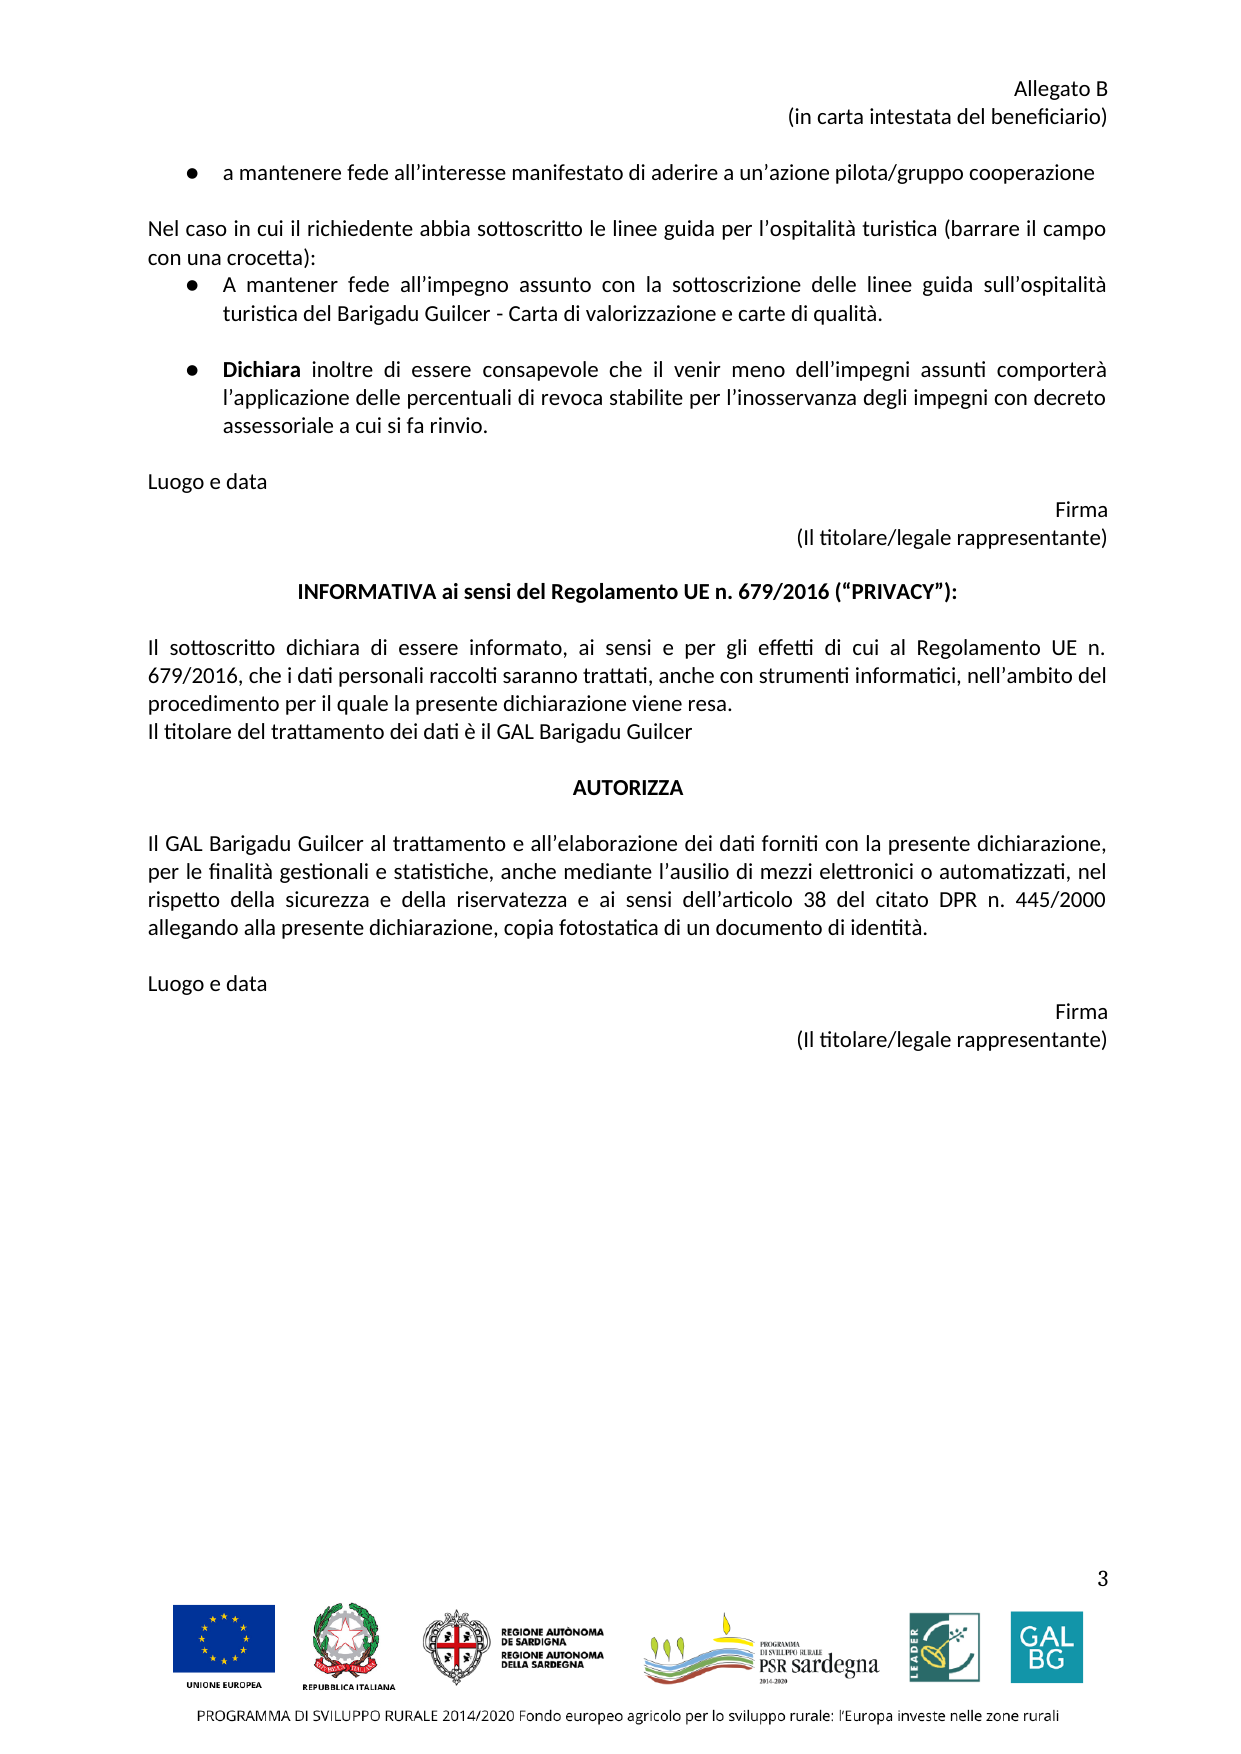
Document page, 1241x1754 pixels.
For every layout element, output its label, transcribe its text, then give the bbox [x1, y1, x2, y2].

text (Il titolare/legale rappresentante) [148, 1026, 1108, 1053]
text Il GAL Barigadu Guilcer al trattamento e all’elaborazione dei dati forniti con la presente dichiarazione, per le finalità gestionali e statistiche, anche mediante l’ausilio di mezzi elettronici o automatizzati, nel rispetto della sicurezza e della riservatezza e ai sensi dell’articolo 38 del citato DPR n. 445/2000 allegando alla presente dichiarazione, copia fotostatica di un documento di identità. [148, 829, 1108, 941]
list A mantener fede all’impegno assunto con la sottoscrizione delle linee guida sull’ospitalità turistica del Barigadu Guilcer - Carta di valorizzazione e carte di qualità. [185, 271, 1108, 327]
text Il titolare del trattamento dei dati è il GAL Barigadu Guilcer [148, 717, 1108, 745]
text Luogo e data [148, 467, 1108, 495]
list a mantenere fede all’interesse manifestato di aderire a un’azione pilota/gruppo cooperazione [185, 158, 1108, 187]
text (Il titolare/legale rappresentante) [148, 523, 1108, 551]
text AUTORIZZA [148, 773, 1108, 801]
text Il sottoscritto dichiara di essere informato, ai sensi e per gli effetti di cui al Regolamento UE n. 679/2016, che i dati personali raccolti saranno trattati, anche con strumenti informatici, nell’ambito del procedimento per il quale la presente dichiarazione viene resa. [148, 633, 1108, 717]
text Firma [148, 495, 1108, 523]
text Nel caso in cui il richiedente abbia sottoscritto le linee guida per l’ospitalità turistica (barrare il campo con una crocetta): [148, 214, 1108, 271]
picture [157, 1584, 1098, 1741]
text Firma [148, 997, 1108, 1026]
text INFORMATIVA ai sensi del Regolamento UE n. 679/2016 (“PRIVACY”): [148, 577, 1108, 605]
text Luogo e data [148, 969, 1108, 997]
list Dichiara inoltre di essere consapevole che il venir meno dell’impegni assunti comporterà l’applicazione delle percentuali di revoca stabilite per l’inosservanza degli impegni con decreto assessoriale a cui si fa rinvio. [185, 355, 1108, 439]
